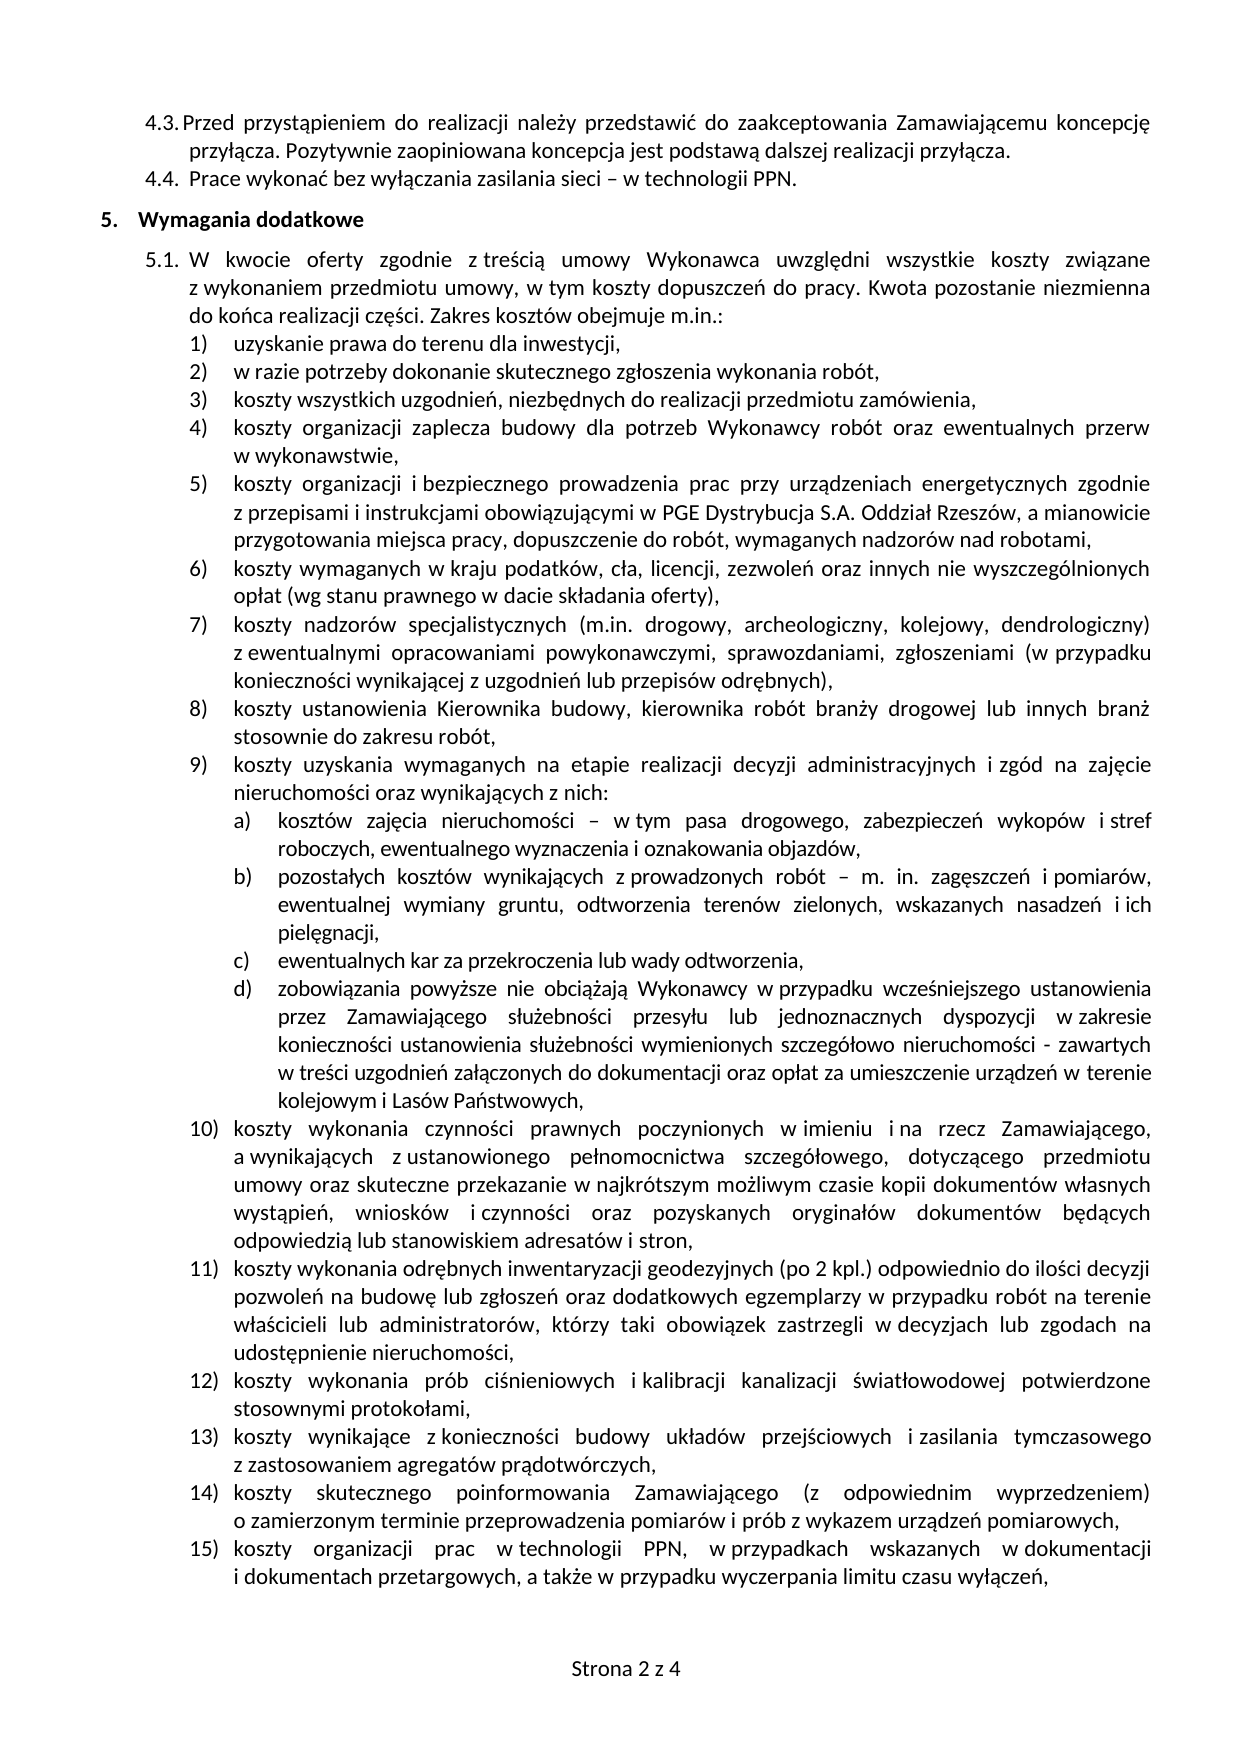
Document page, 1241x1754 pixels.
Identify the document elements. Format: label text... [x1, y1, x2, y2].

list ewentualnych kar za przekroczenia lub wady odtworzenia, [233, 946, 1152, 974]
list koszty organizacji i bezpiecznego prowadzenia prac przy urządzeniach energetycznych zgodnie z przepisami i instrukcjami obowiązującymi w PGE Dystrybucja S.A. Oddział Rzeszów, a mianowicie przygotowania miejsca pracy, dopuszczenie do robót, wymaganych nadzorów nad robotami, [189, 469, 1152, 554]
list koszty wynikające z konieczności budowy układów przejściowych i zasilania tymczasowego z zastosowaniem agregatów prądotwórczych, [189, 1422, 1152, 1478]
list koszty organizacji prac w technologii PPN, w przypadkach wskazanych w dokumentacji i dokumentach przetargowych, a także w przypadku wyczerpania limitu czasu wyłączeń, [189, 1534, 1152, 1590]
list koszty wykonania odrębnych inwentaryzacji geodezyjnych (po 2 kpl.) odpowiednio do ilości decyzji pozwoleń na budowę lub zgłoszeń oraz dodatkowych egzemplarzy w przypadku robót na terenie właścicieli lub administratorów, którzy taki obowiązek zastrzegli w decyzjach lub zgodach na udostępnienie nieruchomości, [189, 1254, 1152, 1366]
list koszty wszystkich uzgodnień, niezbędnych do realizacji przedmiotu zamówienia, [189, 386, 1152, 413]
list kosztów zajęcia nieruchomości – w tym pasa drogowego, zabezpieczeń wykopów i stref roboczych, ewentualnego wyznaczenia i oznakowania objazdów, [233, 806, 1152, 862]
list w razie potrzeby dokonanie skutecznego zgłoszenia wykonania robót, [189, 357, 1152, 386]
list koszty wykonania czynności prawnych poczynionych w imieniu i na rzecz Zamawiającego, a wynikających z ustanowionego pełnomocnictwa szczegółowego, dotyczącego przedmiotu umowy oraz skuteczne przekazanie w najkrótszym możliwym czasie kopii dokumentów własnych wystąpień, wniosków i czynności oraz pozyskanych oryginałów dokumentów będących odpowiedzią lub stanowiskiem adresatów i stron, [189, 1114, 1152, 1254]
list Prace wykonać bez wyłączania zasilania sieci – w technologii PPN. [145, 164, 1152, 192]
list koszty nadzorów specjalistycznych (m.in. drogowy, archeologiczny, kolejowy, dendrologiczny) z ewentualnymi opracowaniami powykonawczymi, sprawozdaniami, zgłoszeniami (w przypadku konieczności wynikającej z uzgodnień lub przepisów odrębnych), [189, 610, 1152, 694]
list koszty ustanowienia Kierownika budowy, kierownika robót branży drogowej lub innych branż stosownie do zakresu robót, [189, 694, 1152, 750]
list koszty organizacji zaplecza budowy dla potrzeb Wykonawcy robót oraz ewentualnych przerw w wykonawstwie, [189, 413, 1152, 469]
list koszty wymaganych w kraju podatków, cła, licencji, zezwoleń oraz innych nie wyszczególnionych opłat (wg stanu prawnego w dacie składania oferty), [189, 554, 1152, 610]
list Wymagania dodatkowe [100, 205, 1152, 233]
list zobowiązania powyższe nie obciążają Wykonawcy w przypadku wcześniejszego ustanowienia przez Zamawiającego służebności przesyłu lub jednoznacznych dyspozycji w zakresie konieczności ustanowienia służebności wymienionych szczegółowo nieruchomości - zawartych w treści uzgodnień załączonych do dokumentacji oraz opłat za umieszczenie urządzeń w terenie kolejowym i Lasów Państwowych, [233, 974, 1152, 1114]
list pozostałych kosztów wynikających z prowadzonych robót – m. in. zagęszczeń i pomiarów, ewentualnej wymiany gruntu, odtworzenia terenów zielonych, wskazanych nasadzeń i ich pielęgnacji, [233, 862, 1152, 946]
list koszty skutecznego poinformowania Zamawiającego (z odpowiednim wyprzedzeniem) o zamierzonym terminie przeprowadzenia pomiarów i prób z wykazem urządzeń pomiarowych, [189, 1478, 1152, 1534]
list koszty uzyskania wymaganych na etapie realizacji decyzji administracyjnych i zgód na zajęcie nieruchomości oraz wynikających z nich: [189, 750, 1152, 806]
list W kwocie oferty zgodnie z treścią umowy Wykonawca uwzględni wszystkie koszty związane z wykonaniem przedmiotu umowy, w tym koszty dopuszczeń do pracy. Kwota pozostanie niezmienna do końca realizacji części. Zakres kosztów obejmuje m.in.: [145, 245, 1152, 329]
list koszty wykonania prób ciśnieniowych i kalibracji kanalizacji światłowodowej potwierdzone stosownymi protokołami, [189, 1366, 1152, 1422]
list uzyskanie prawa do terenu dla inwestycji, [189, 329, 1152, 357]
list Przed przystąpieniem do realizacji należy przedstawić do zaakceptowania Zamawiającemu koncepcję przyłącza. Pozytywnie zaopiniowana koncepcja jest podstawą dalszej realizacji przyłącza. [145, 108, 1152, 164]
